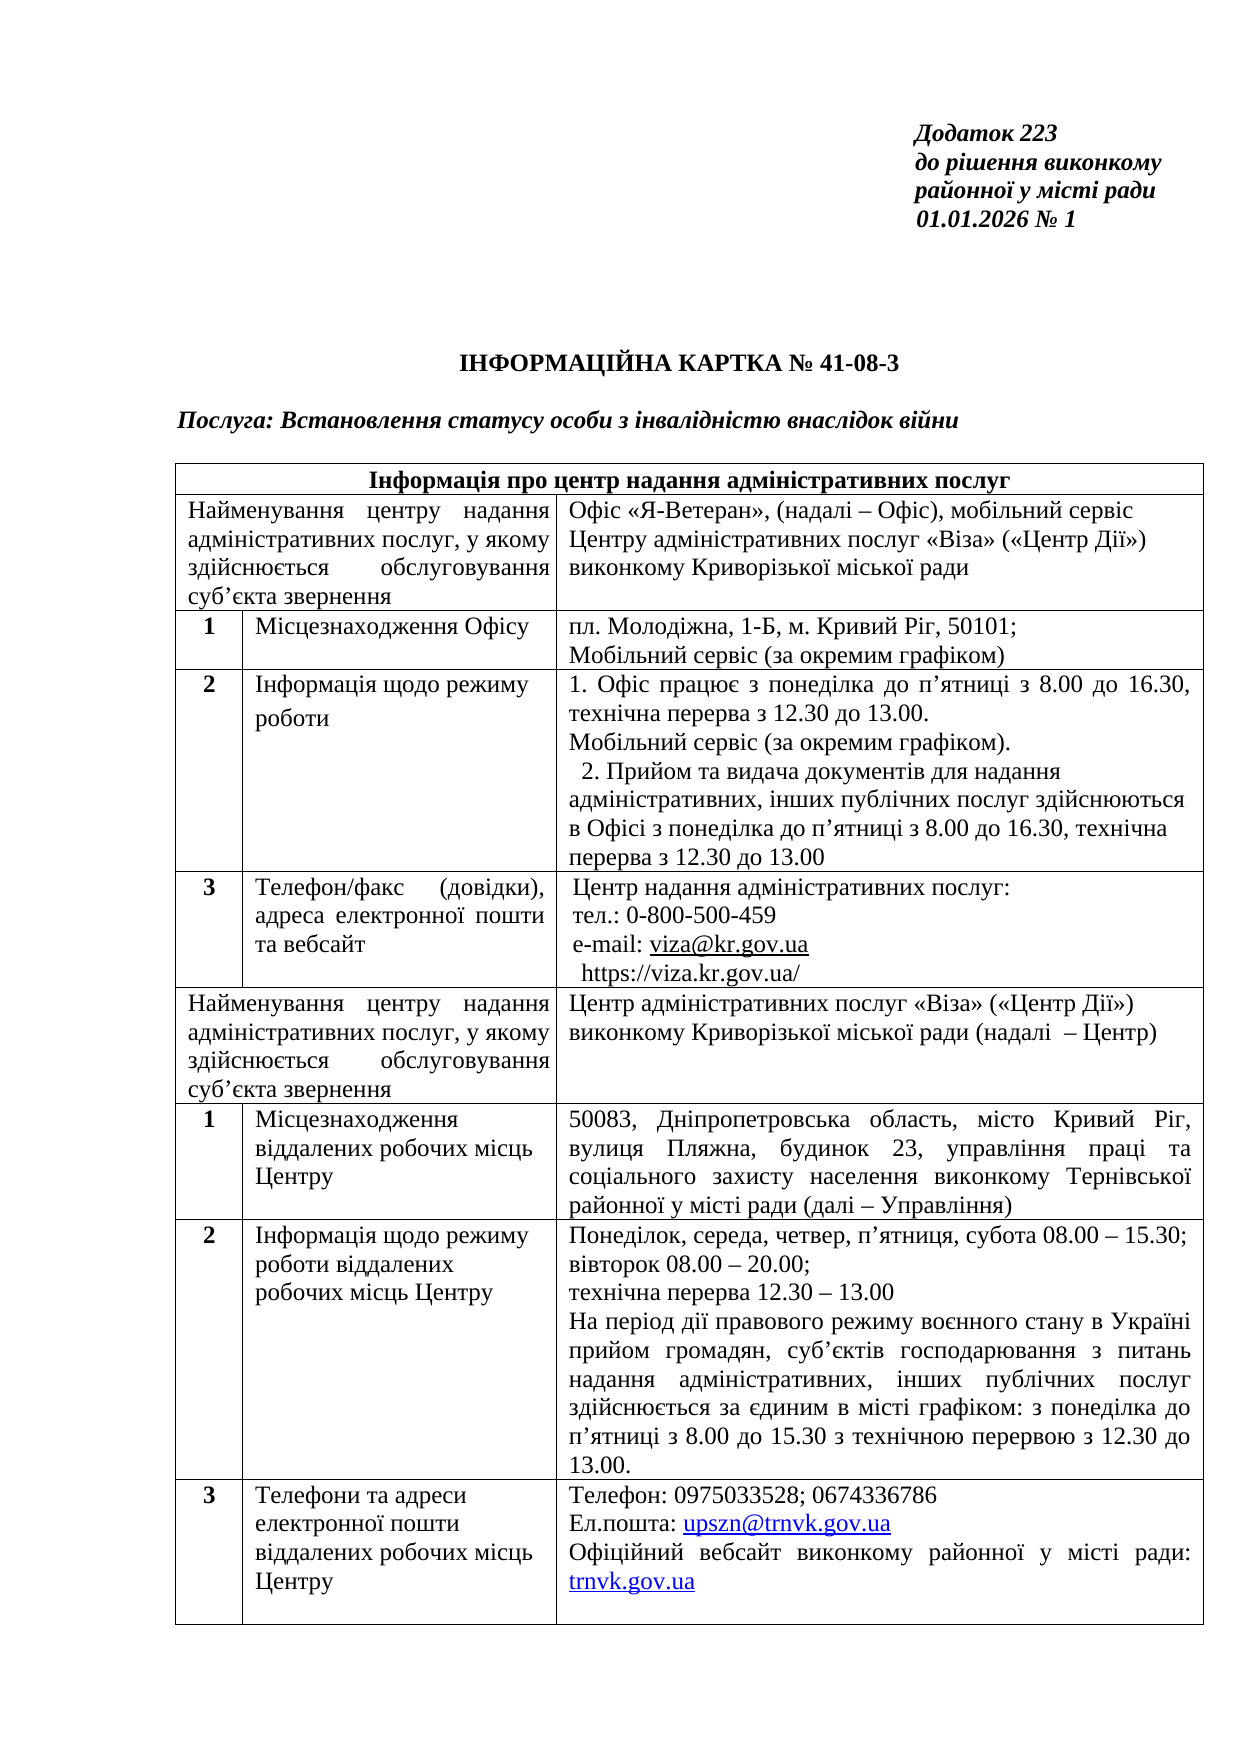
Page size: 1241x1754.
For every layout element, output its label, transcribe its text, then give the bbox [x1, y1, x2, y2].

table_cell Найменування центру надання адміністративних послуг, у якому здійснюється обслуговування суб’єкта звернення [176, 988, 556, 1103]
table_cell пл. Молодіжна, 1-Б, м. Кривий Ріг, 50101; Мобільний сервіс (за окремим графіком) [557, 611, 1203, 668]
table_cell Інформація щодо режиму роботи віддалених робочих місць Центру [243, 1220, 556, 1479]
text Послуга: Встановлення статусу особи з інвалідністю внаслідок війни [177, 406, 1181, 434]
table_cell 50083, Дніпропетровська область, місто Кривий Ріг, вулиця Пляжна, будинок 23, управління праці та соціального захисту населення виконкому Тернівської районної у місті ради (далі – Управління) [557, 1104, 1203, 1219]
table_cell Понеділок, середа, четвер, п’ятниця, субота 08.00 – 15.30; вівторок 08.00 – 20.00; технічна перерва 12.30 – 13.00 На період дії правового режиму воєнного стану в Україні прийом громадян, суб’єктів господарювання з питань надання адміністративних, інших публічних послуг здійснюється за єдиним в місті графіком: з понеділка до п’ятниці з 8.00 до 15.30 з технічною перервою з 12.30 до 13.00. [557, 1220, 1203, 1479]
table_cell Найменування центру надання адміністративних послуг, у якому здійснюється обслуговування суб’єкта звернення [176, 495, 556, 610]
table_cell Телефон: 0975033528; 0674336786 Ел.пошта: upszn@trnvk.gov.ua Офіційний вебсайт виконкому районної у місті ради: trnvk.gov.ua [557, 1480, 1203, 1623]
table_cell Місцезнаходження Офісу [243, 611, 556, 668]
text 01.01.2026 № 1 [177, 204, 1181, 233]
table_cell Місцезнаходження віддалених робочих місць Центру [243, 1104, 556, 1219]
table_cell 3 [176, 1480, 242, 1623]
text до рішення виконкому [915, 147, 1181, 176]
table_cell Інформація щодо режиму роботи [243, 670, 556, 871]
table_cell Офіс «Я-Ветеран», (надалі – Офіс), мобільний сервіс Центру адміністративних послуг «Віза» («Центр Дії») виконкому Криворізької міської ради [557, 495, 1203, 610]
text ІНФОРМАЦІЙНА КАРТКА № 41-08-3 [177, 348, 1181, 377]
table_cell 2 [176, 670, 242, 871]
table_cell Телефон/факс (довідки), адреса електронної пошти та вебсайт [243, 872, 556, 987]
table_header Інформація про центр надання адміністративних послуг [176, 464, 1203, 494]
table_cell Центр адміністративних послуг «Віза» («Центр Дії») виконкому Криворізької міської ради (надалі – Центр) [557, 988, 1203, 1103]
table_cell 2 [176, 1220, 242, 1479]
text районної у місті ради [915, 176, 1181, 204]
text Додаток 223 [915, 118, 1181, 147]
table_cell Центр надання адміністративних послуг: тел.: 0-800-500-459 e-mail: viza@kr.gov.ua https://viza.kr.gov.ua/ [557, 872, 1203, 987]
table_cell Телефони та адреси електронної пошти віддалених робочих місць Центру [243, 1480, 556, 1623]
table_cell 3 [176, 872, 242, 987]
table_cell 1. Офіс працює з понеділка до п’ятниці з 8.00 до 16.30, технічна перерва з 12.30 до 13.00. Мобільний сервіс (за окремим графіком). 2. Прийом та видача документів для надання адміністративних, інших публічних послуг здійснюються в Офісі з понеділка до п’ятниці з 8.00 до 16.30, технічна перерва з 12.30 до 13.00 [557, 670, 1203, 871]
table_cell 1 [176, 1104, 242, 1219]
table_cell 1 [176, 611, 242, 668]
